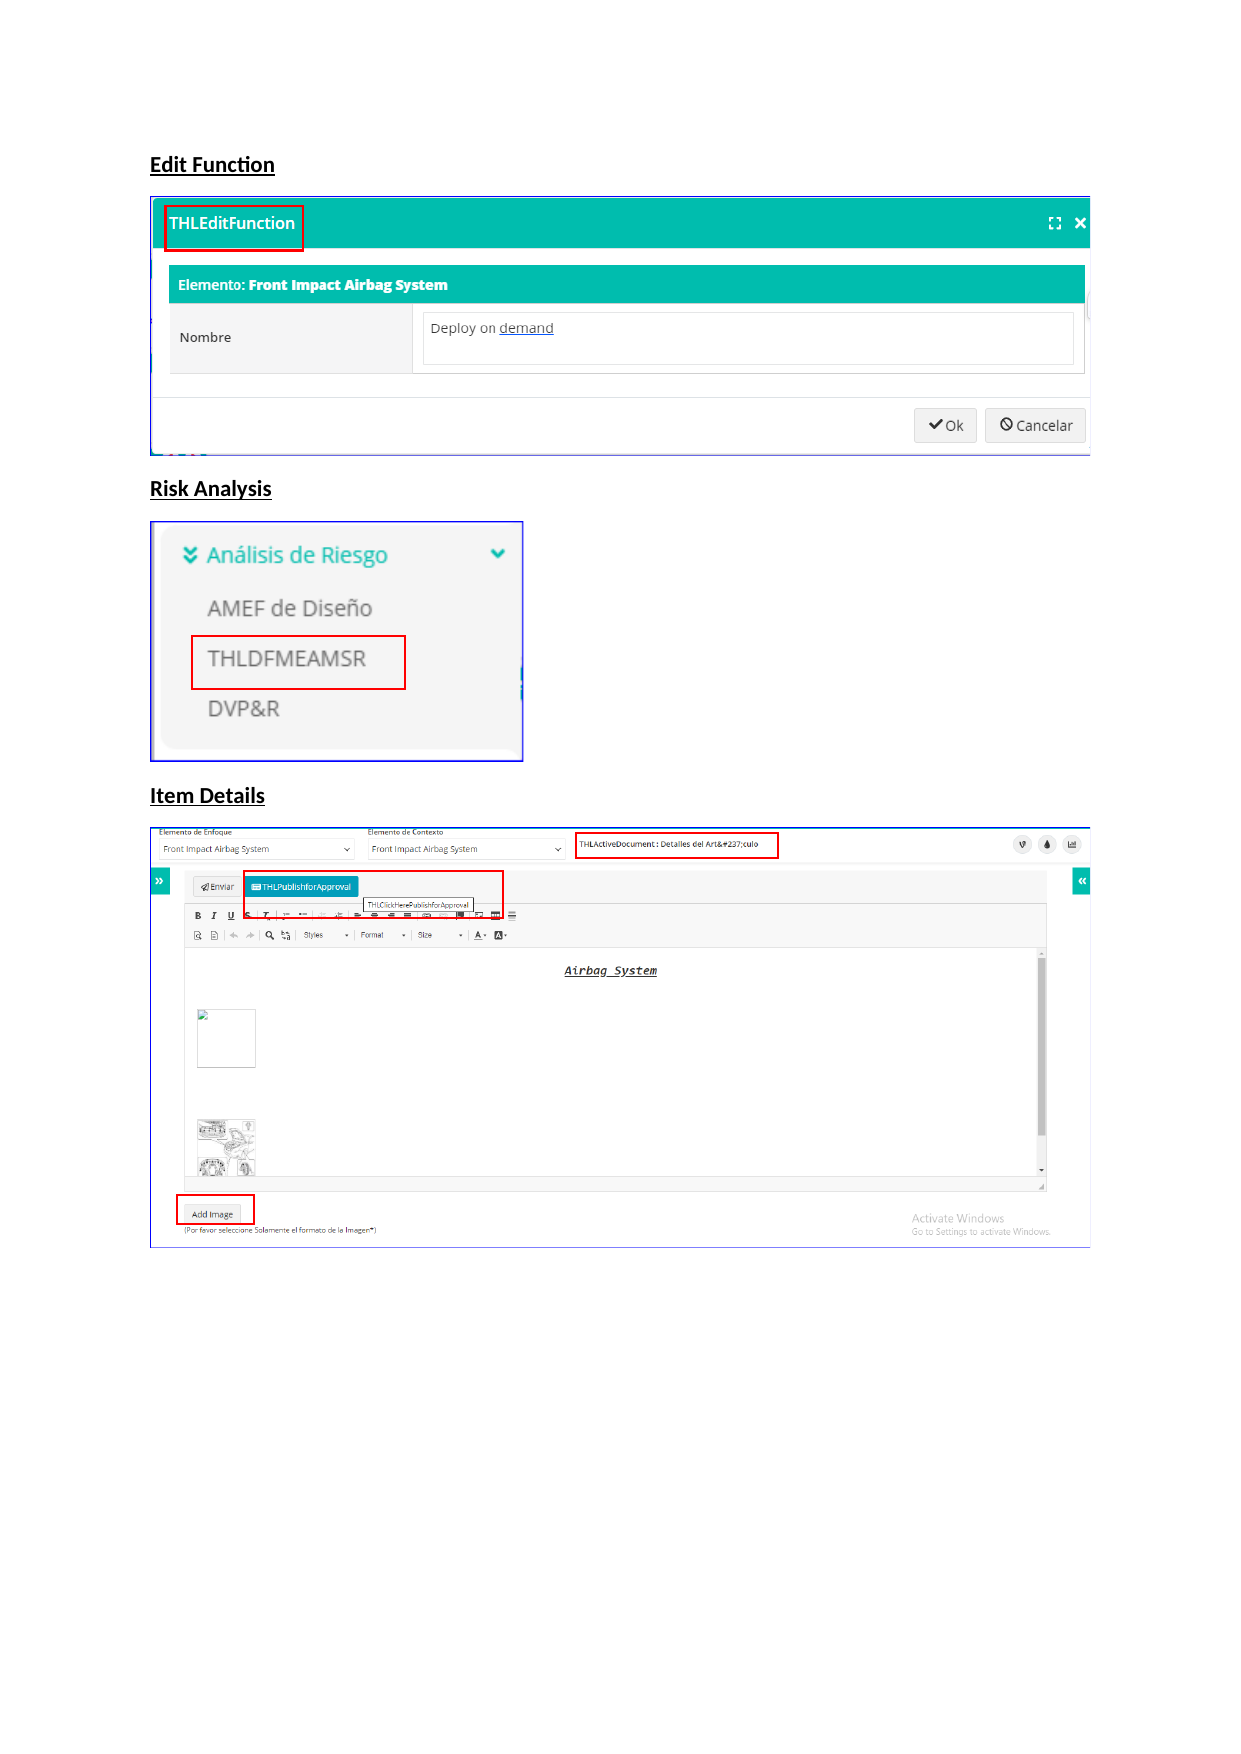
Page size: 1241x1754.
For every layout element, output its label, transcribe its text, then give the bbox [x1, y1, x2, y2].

text Edit Function [150, 150, 1090, 178]
picture [150, 827, 1091, 1248]
text Item Details [150, 781, 1090, 809]
picture [150, 521, 524, 762]
text Risk Analysis [150, 474, 1090, 502]
picture [150, 196, 1091, 456]
